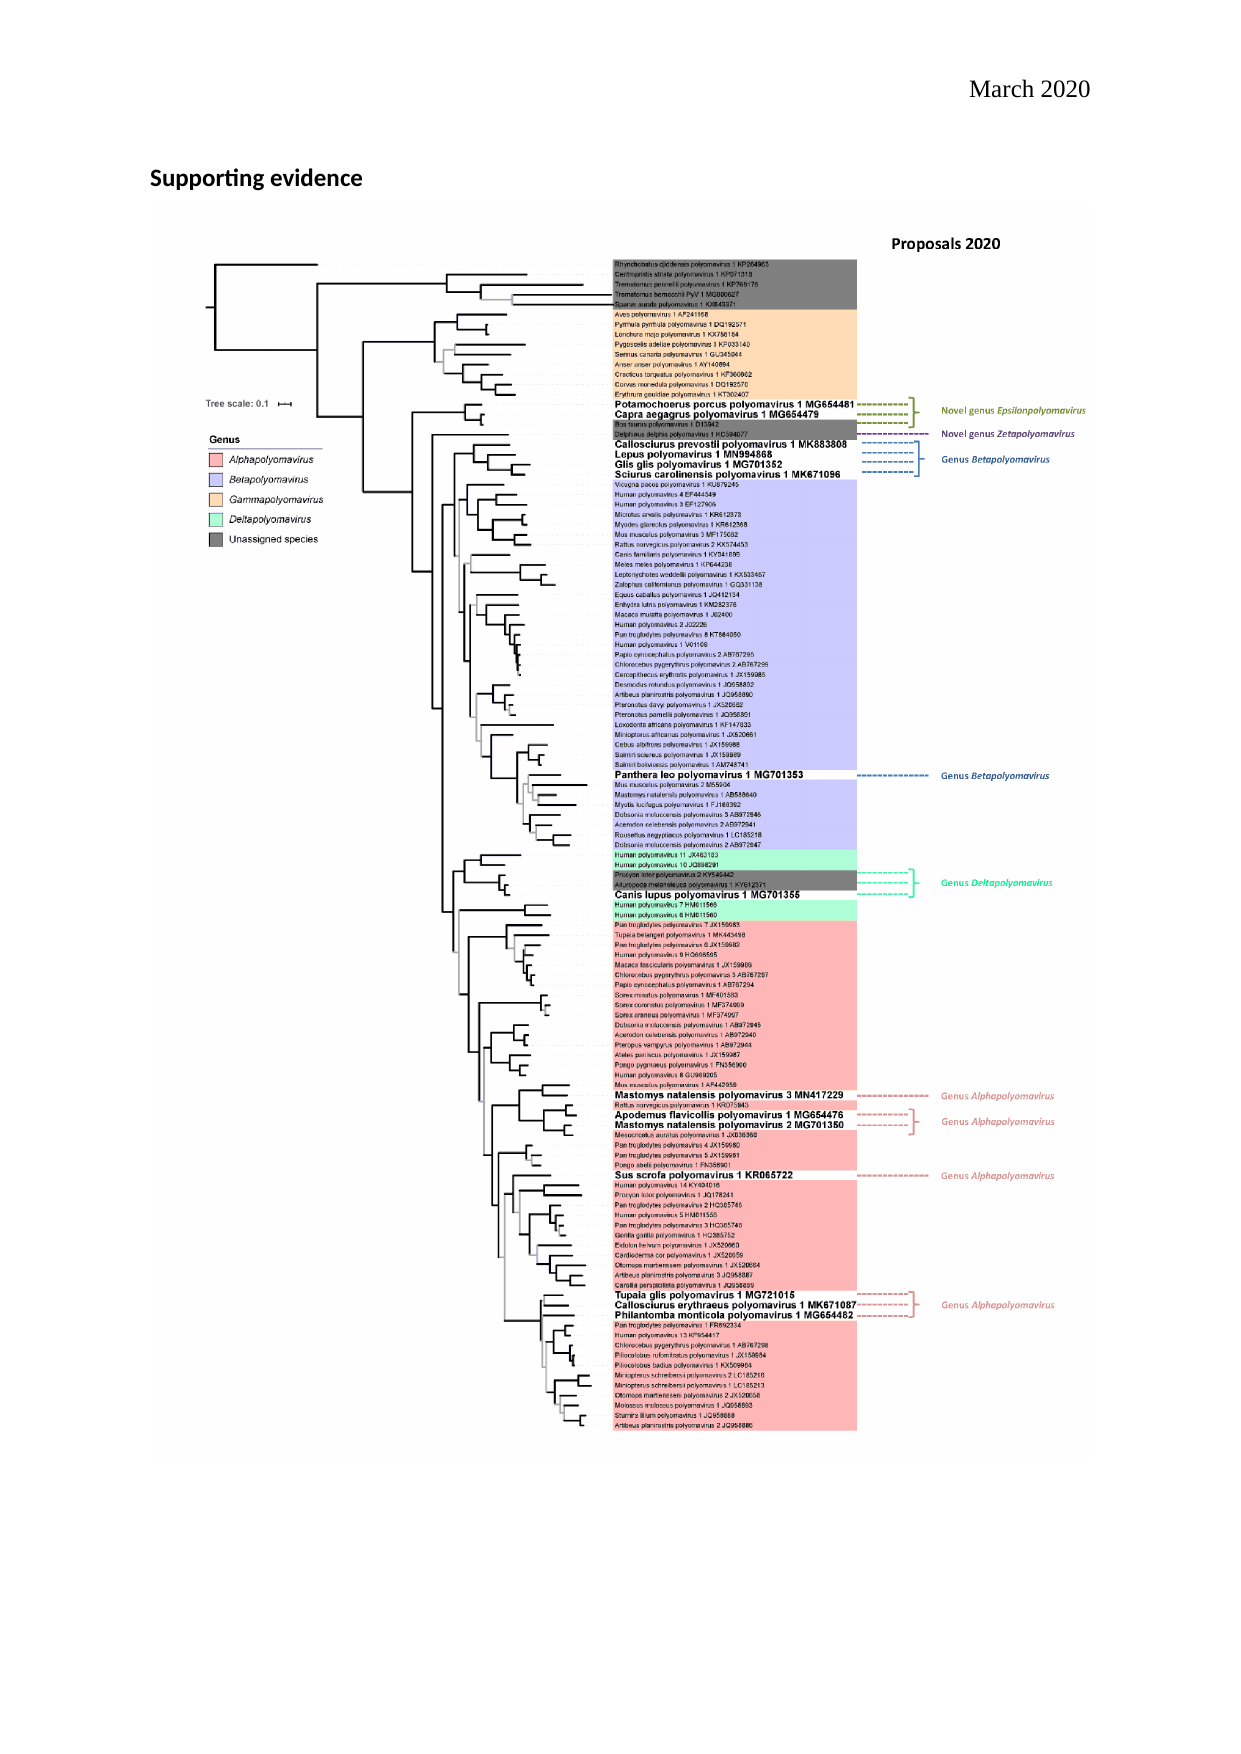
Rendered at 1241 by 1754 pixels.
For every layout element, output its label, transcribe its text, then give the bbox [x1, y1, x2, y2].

text Supporting evidence [150, 162, 1090, 193]
picture [150, 205, 1090, 1459]
